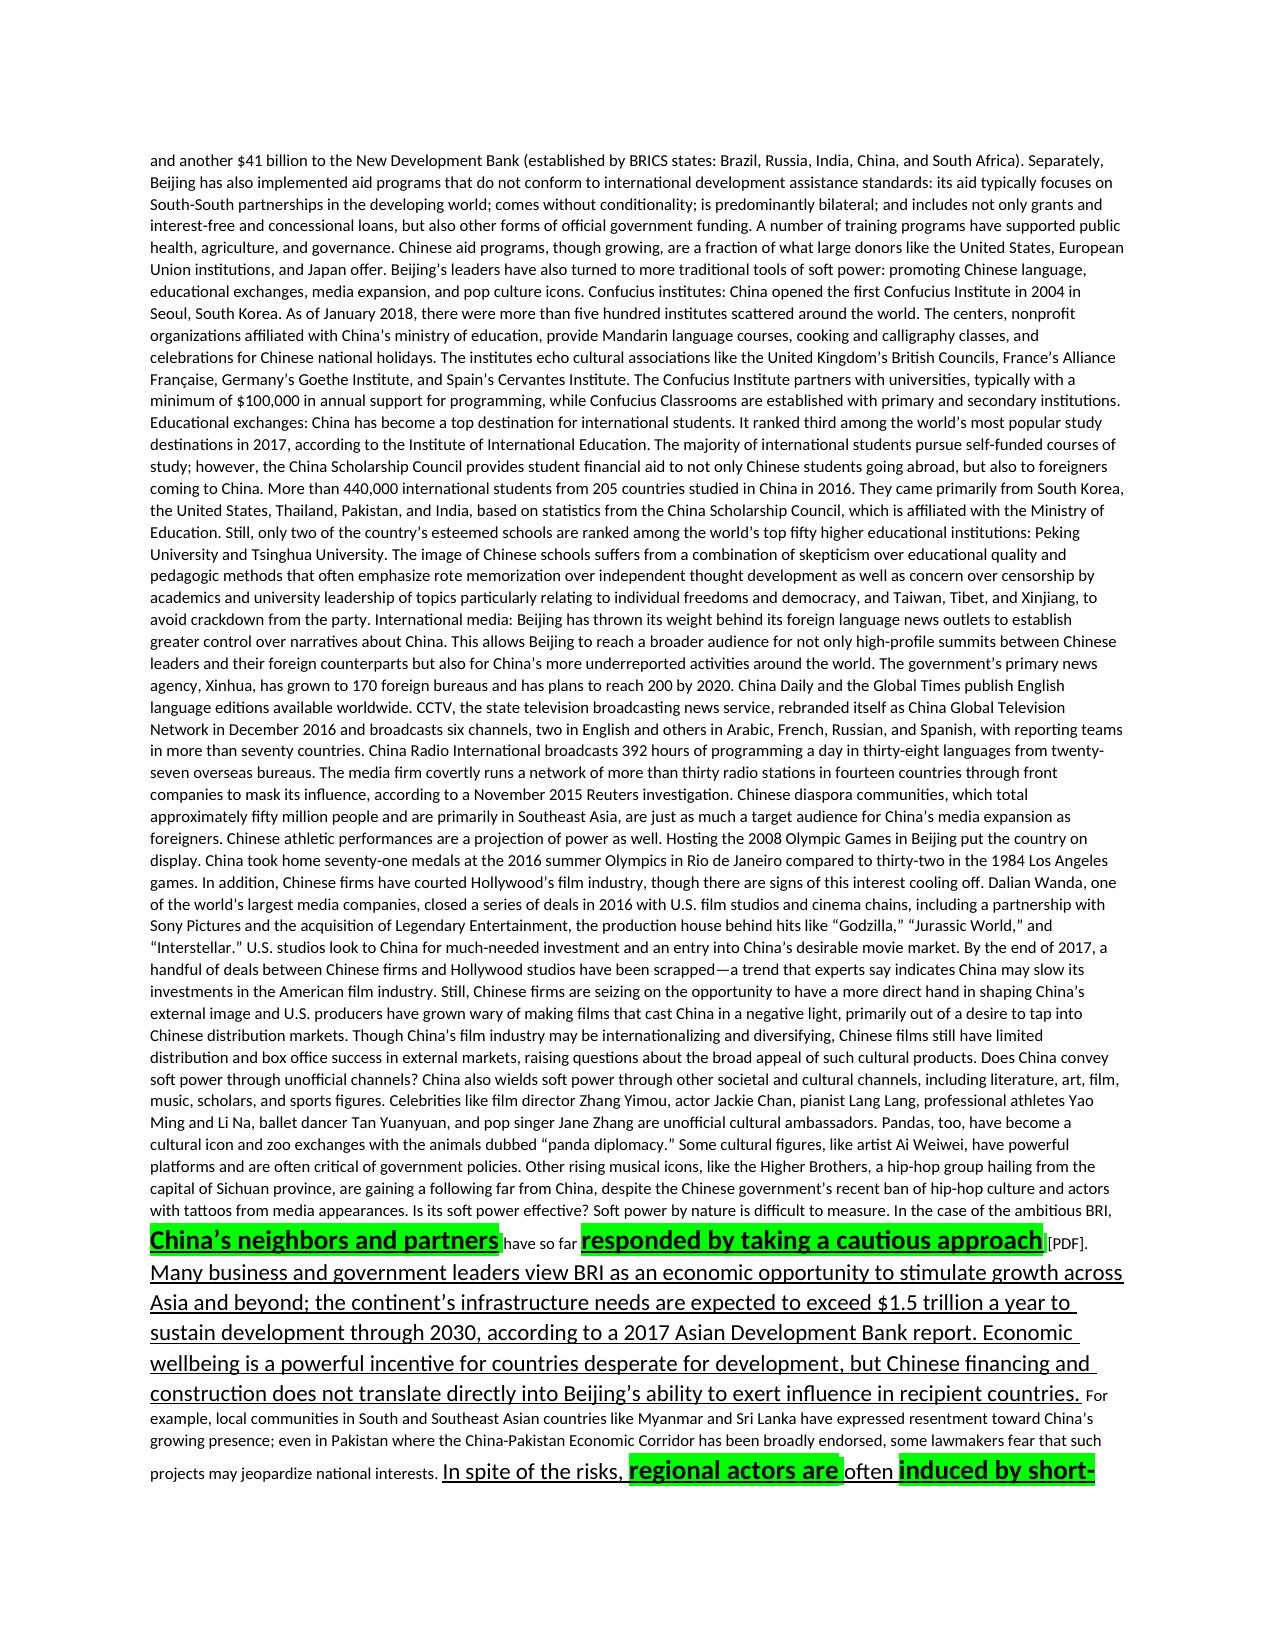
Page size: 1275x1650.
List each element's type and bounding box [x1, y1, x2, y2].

text [150, 150, 1125, 1486]
